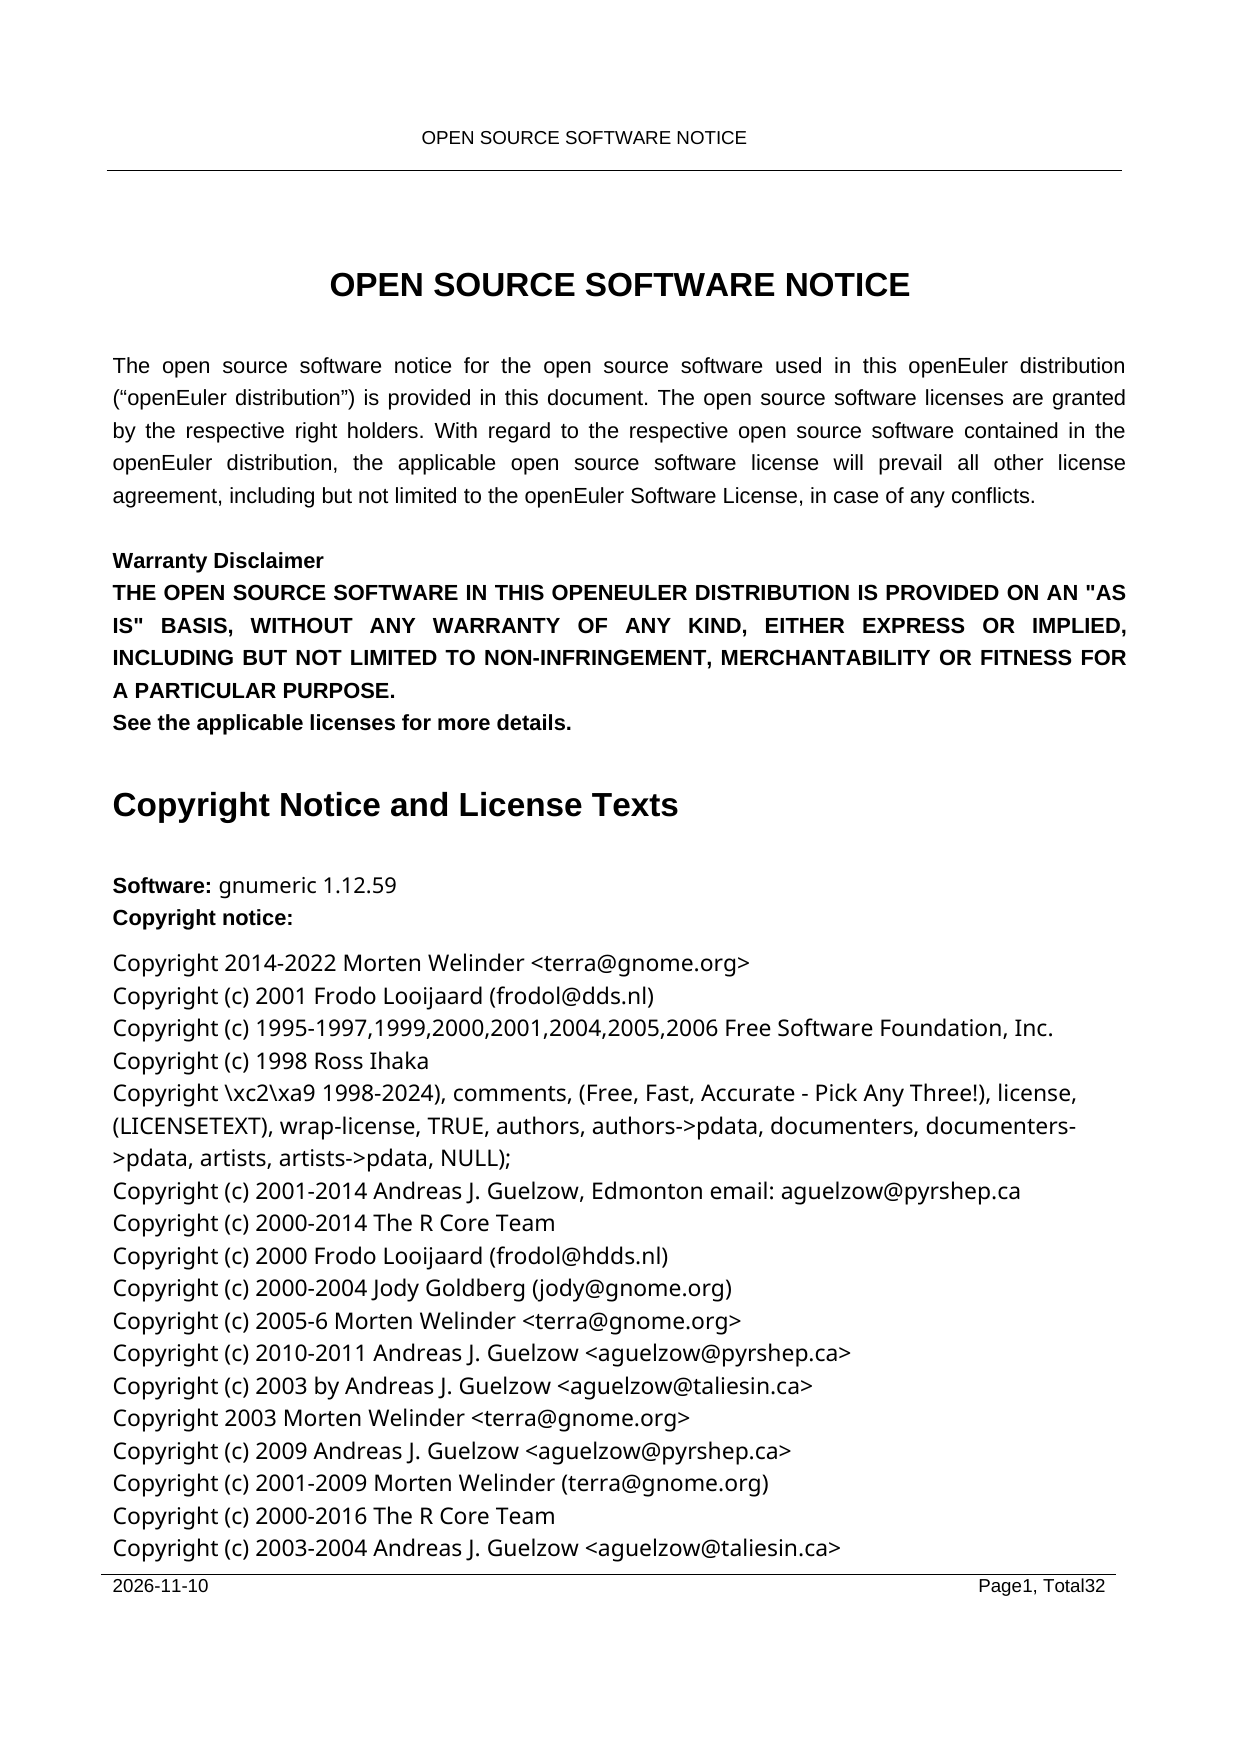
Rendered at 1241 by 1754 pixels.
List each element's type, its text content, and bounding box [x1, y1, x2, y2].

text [112, 947, 1128, 1564]
text Warranty Disclaimer [112, 544, 1128, 576]
text OPEN SOURCE SOFTWARE NOTICE [112, 251, 1128, 316]
text The open source software notice for the open source software used in this openEuler distribution (“openEuler distribution”) is provided in this document. The open source software licenses are granted by the respective right holders. With regard to the respective open source software contained in the openEuler distribution, the applicable open source software license will prevail all other license agreement, including but not limited to the openEuler Software License, in case of any conflicts. [112, 349, 1128, 511]
text THE OPEN SOURCE SOFTWARE IN THIS OPENEULER DISTRIBUTION IS PROVIDED ON AN "AS IS" BASIS, WITHOUT ANY WARRANTY OF ANY KIND, EITHER EXPRESS OR IMPLIED, INCLUDING BUT NOT LIMITED TO NON-INFRINGEMENT, MERCHANTABILITY OR FITNESS FOR A PARTICULAR PURPOSE. See the applicable licenses for more details. [112, 576, 1128, 739]
text Copyright notice: [112, 901, 1128, 934]
title Software: gnumeric 1.12.59 [112, 869, 1128, 901]
text Copyright Notice and License Texts [112, 771, 1128, 836]
